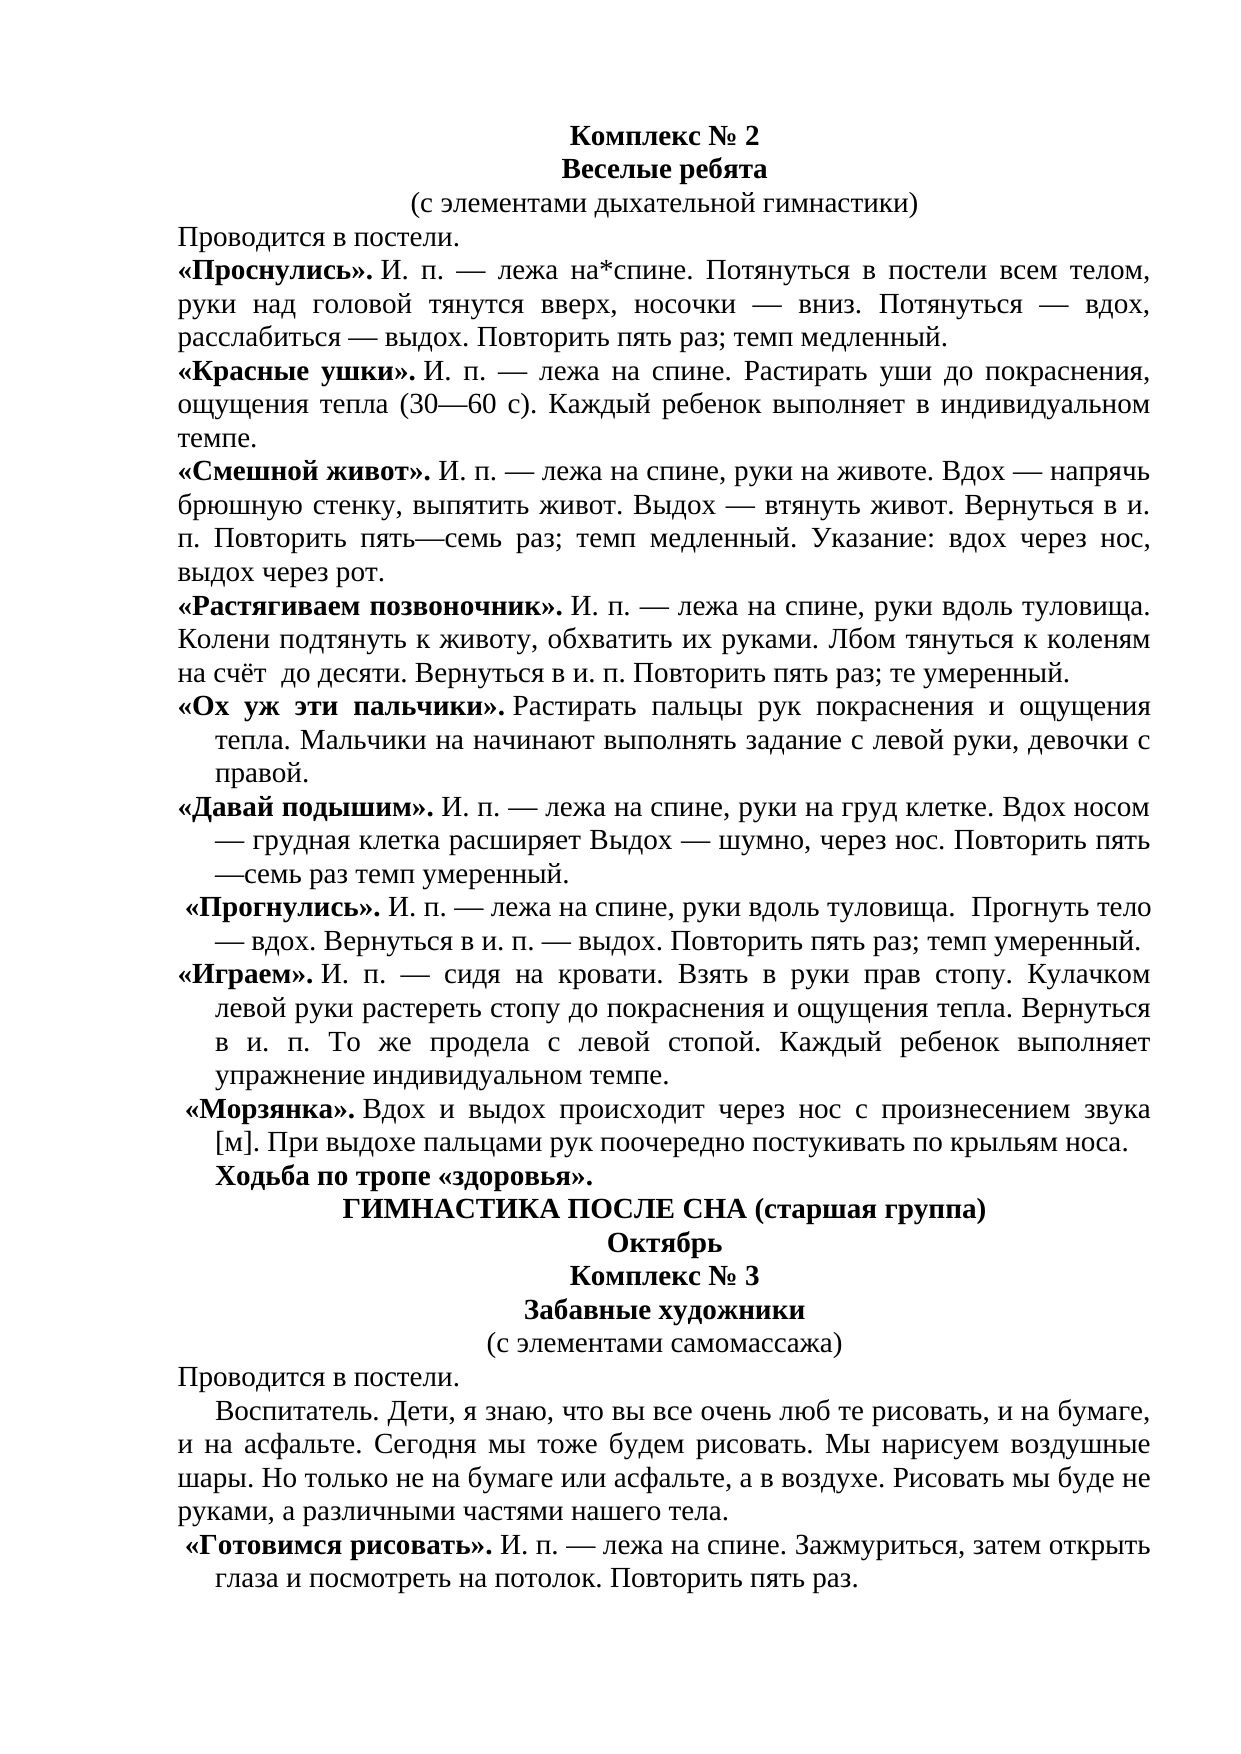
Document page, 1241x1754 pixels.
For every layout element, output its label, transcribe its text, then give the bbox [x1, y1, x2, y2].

text «Ох уж эти пальчики». Растирать пальцы рук покраснения и ощущения тепла. Мальчики на начинают выполнять задание с левой руки, девочки с правой. [177, 688, 1152, 789]
text «Давай подышим». И. п. — лежа на спине, руки на груд клетке. Вдох носом — грудная клетка расширяет Выдох — шумно, через нос. Повторить пять—семь раз темп умеренный. [177, 789, 1152, 889]
text «Растягиваем позвоночник». И. п. — лежа на спине, руки вдоль туловища. Колени подтянуть к животу, обхватить их руками. Лбом тянуться к коленям на счёт до десяти. Вернуться в и. п. Повторить пять раз; те умеренный. [177, 588, 1152, 688]
text Комплекс № 3 [177, 1258, 1152, 1292]
text «Готовимся рисовать». И. п. — лежа на спине. Зажмуриться, затем открыть глаза и посмотреть на потолок. Повторить пять раз. [177, 1527, 1152, 1594]
text «Проснулись». И. п. — лежа на*спине. Потянуться в постели всем телом, руки над головой тянутся вверх, носочки — вниз. Потянуться — вдох, расслабиться — выдох. Повторить пять раз; темп медленный. [177, 252, 1152, 353]
text Комплекс № 2 [177, 118, 1152, 152]
text Проводится в постели. [177, 1359, 1152, 1393]
text Забавные художники [177, 1292, 1152, 1326]
text «Играем». И. п. — сидя на кровати. Взять в руки прав стопу. Кулачком левой руки растереть стопу до покраснения и ощущения тепла. Вернуться в и. п. То же продела с левой стопой. Каждый ребенок выполняет упражнение индивидуальном темпе. [177, 957, 1152, 1091]
text Воспитатель. Дети, я знаю, что вы все очень люб те рисовать, и на бумаге, и на асфальте. Сегодня мы тоже будем рисовать. Мы нарисуем воздушные шары. Но только не на бумаге или асфальте, а в воздухе. Рисовать мы буде не руками, а различными частями нашего тела. [177, 1393, 1152, 1527]
text (с элементами самомассажа) [177, 1326, 1152, 1359]
text Веселые ребята [177, 152, 1152, 185]
text «Прогнулись». И. п. — лежа на спине, руки вдоль туловища. Прогнуть тело — вдох. Вернуться в и. п. — выдох. Повторить пять раз; темп умеренный. [177, 889, 1152, 957]
text (с элементами дыхательной гимнастики) [177, 185, 1152, 219]
text Октябрь [177, 1225, 1152, 1258]
text Ходьба по тропе «здоровья». [215, 1158, 1152, 1191]
text «Красные ушки». И. п. — лежа на спине. Растирать уши до покраснения, ощущения тепла (30—60 с). Каждый ребенок выполняет в индивидуальном темпе. [177, 353, 1152, 453]
text Проводится в постели. [177, 219, 1152, 252]
text ГИМНАСТИКА ПОСЛЕ СНА (старшая группа) [177, 1191, 1152, 1225]
text «Морзянка». Вдох и выдох происходит через нос с произнесением звука [м]. При выдохе пальцами рук поочередно постукивать по крыльям носа. [177, 1091, 1152, 1158]
text «Смешной живот». И. п. — лежа на спине, руки на животе. Вдох — напрячь брюшную стенку, выпятить живот. Выдох — втянуть живот. Вернуться в и. п. Повторить пять—семь раз; темп медленный. Указание: вдох через нос, выдох через рот. [177, 453, 1152, 588]
